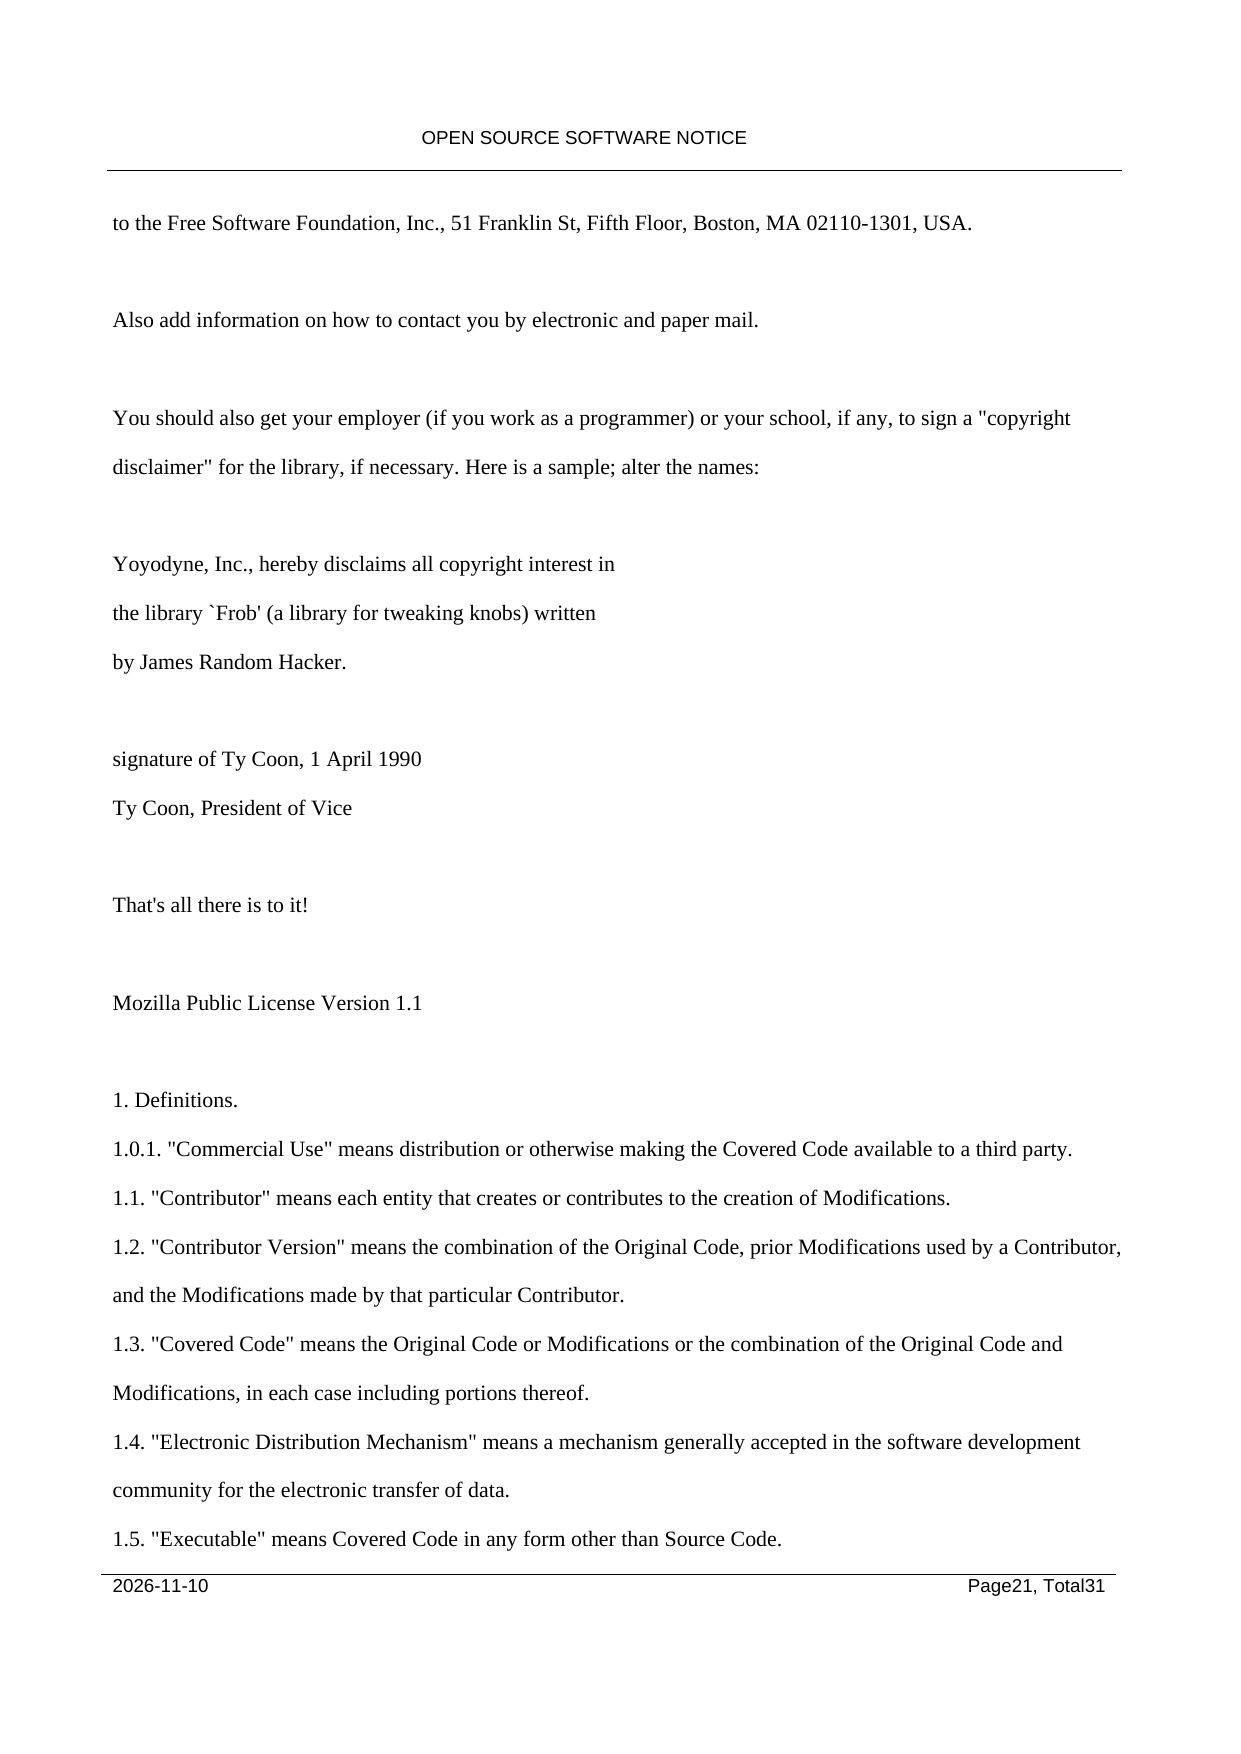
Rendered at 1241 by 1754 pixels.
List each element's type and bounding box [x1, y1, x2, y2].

text [112, 206, 1128, 1555]
